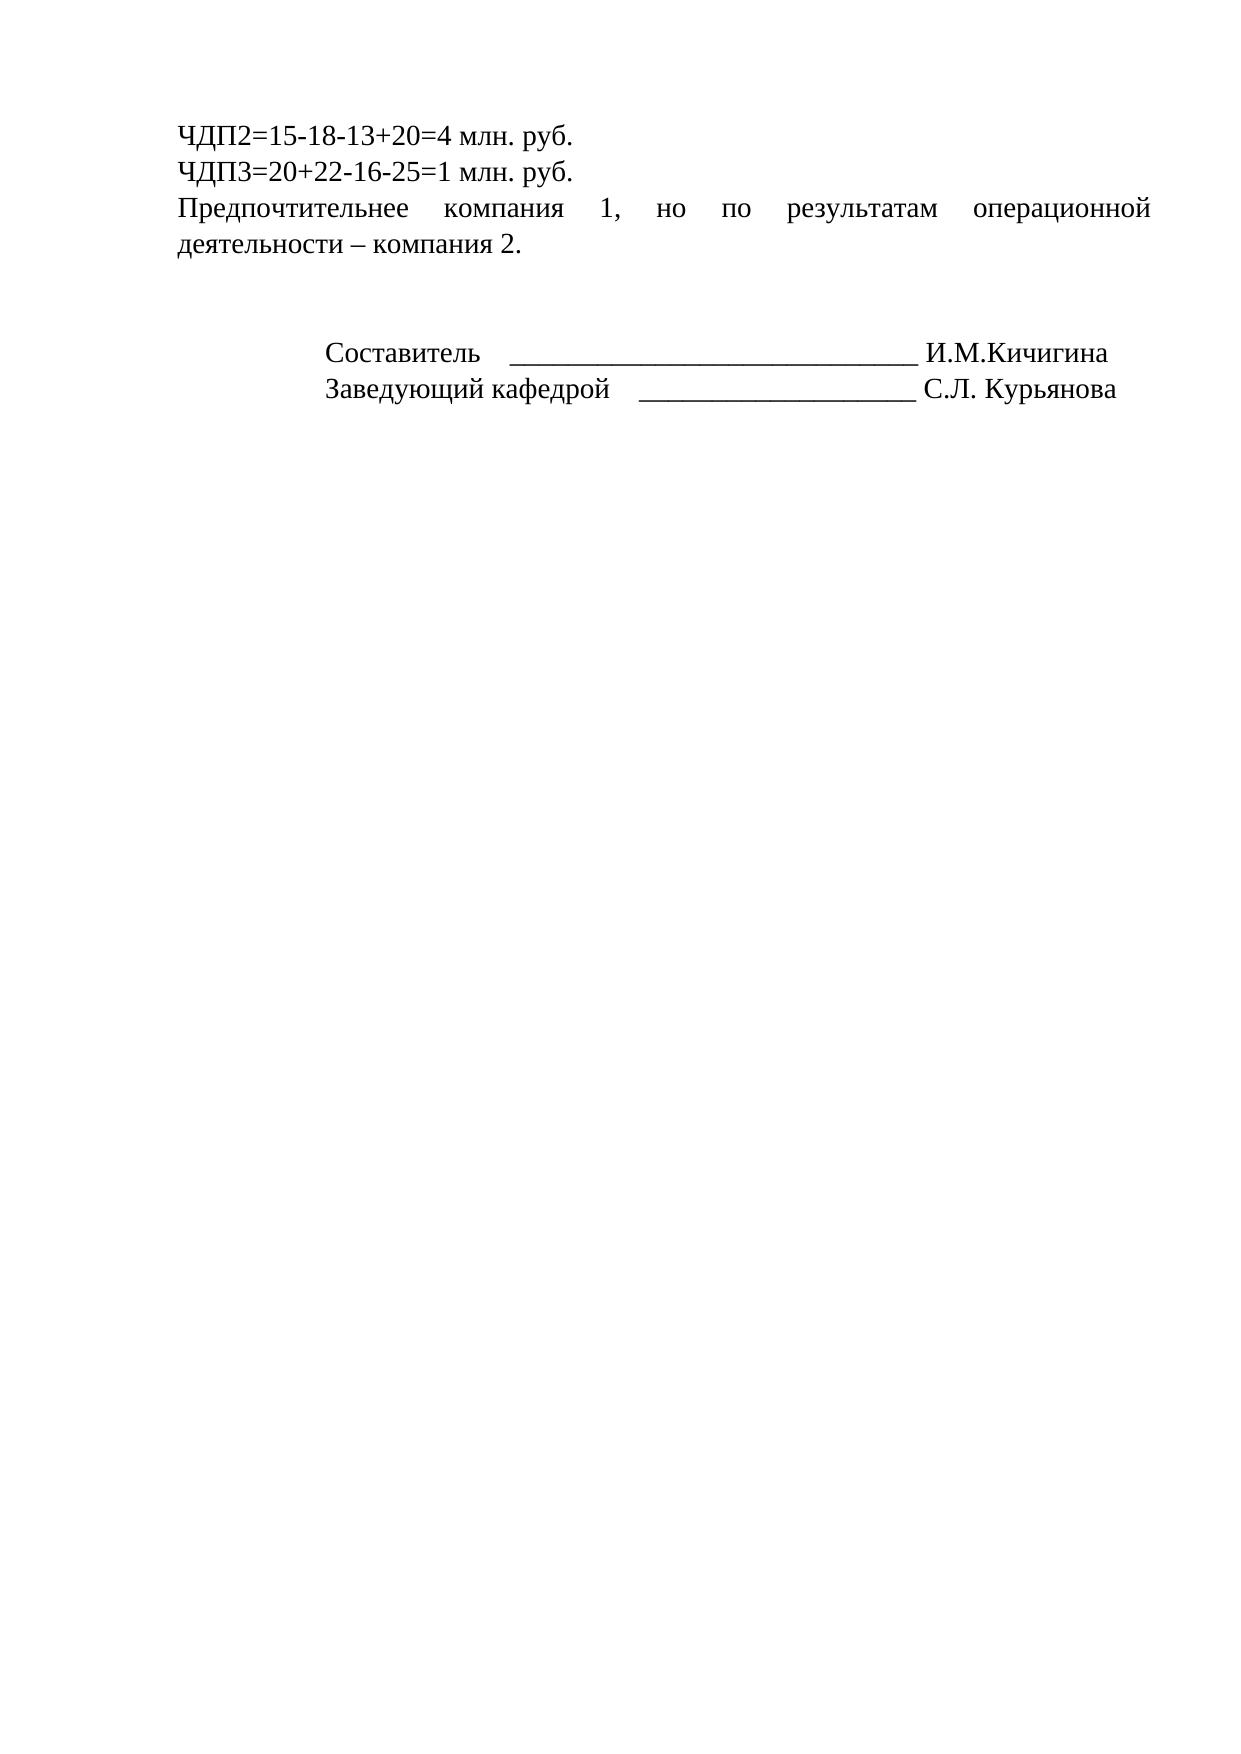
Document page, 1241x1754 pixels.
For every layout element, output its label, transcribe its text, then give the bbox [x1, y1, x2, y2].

text Предпочтительнее компания 1, но по результатам операционной деятельности – компания 2. [177, 190, 1152, 260]
text ЧДП2=15-18-13+20=4 млн. руб. [177, 118, 1152, 152]
text ЧДП3=20+22-16-25=1 млн. руб. [177, 154, 1152, 188]
text Заведующий кафедрой ___________________ С.Л. Курьянова [177, 371, 1152, 405]
text Составитель ____________________________ И.М.Кичигина [177, 335, 1152, 368]
